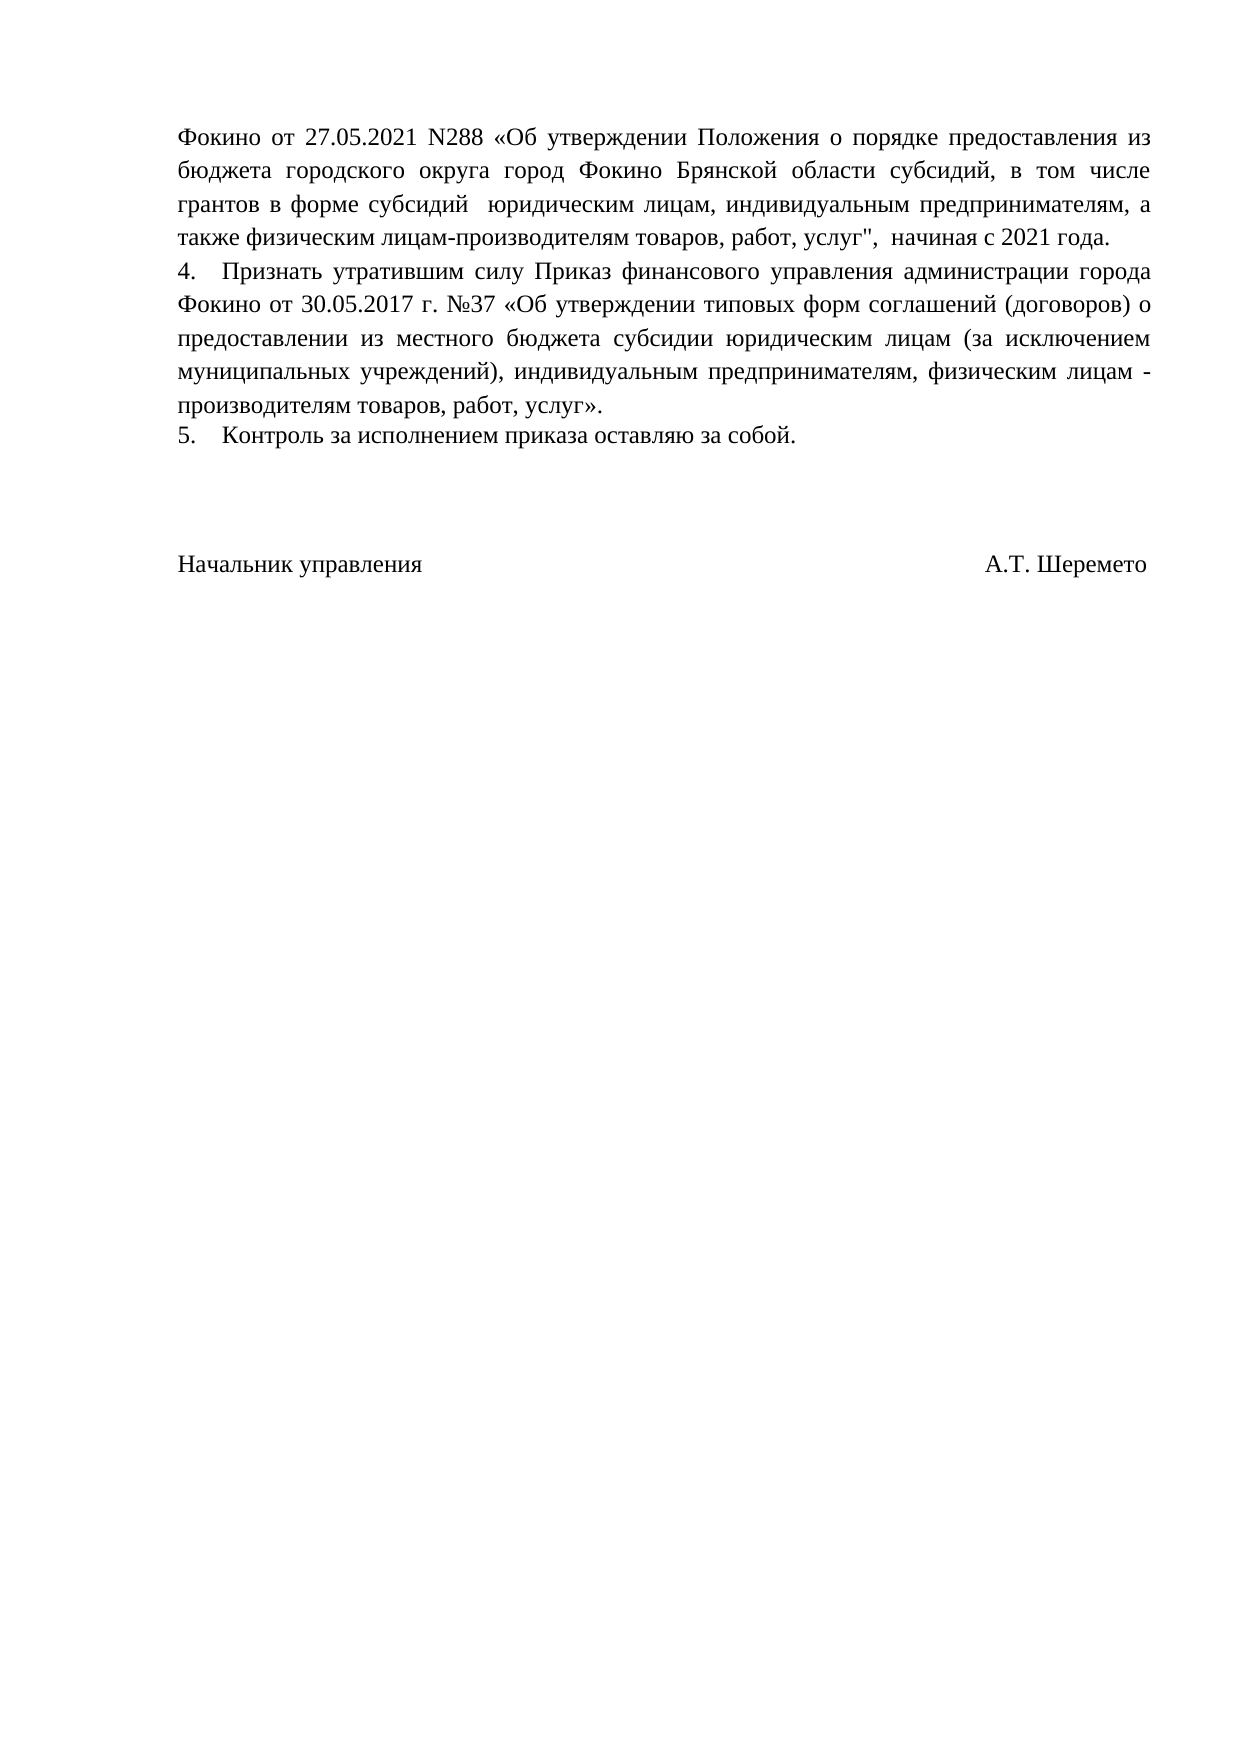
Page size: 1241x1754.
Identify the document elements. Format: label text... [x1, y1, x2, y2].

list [177, 118, 1152, 252]
list Признать утратившим силу Приказ финансового управления администрации города Фокино от 30.05.2017 г. №37 «Об утверждении типовых форм соглашений (договоров) о предоставлении из местного бюджета субсидии юридическим лицам (за исключением муниципальных учреждений), индивидуальным предпринимателям, физическим лицам - производителям товаров, работ, услуг». [177, 252, 1152, 420]
text Начальник управления А.Т. Шеремето [177, 549, 1152, 578]
list Контроль за исполнением приказа оставляю за собой. [177, 420, 1152, 449]
